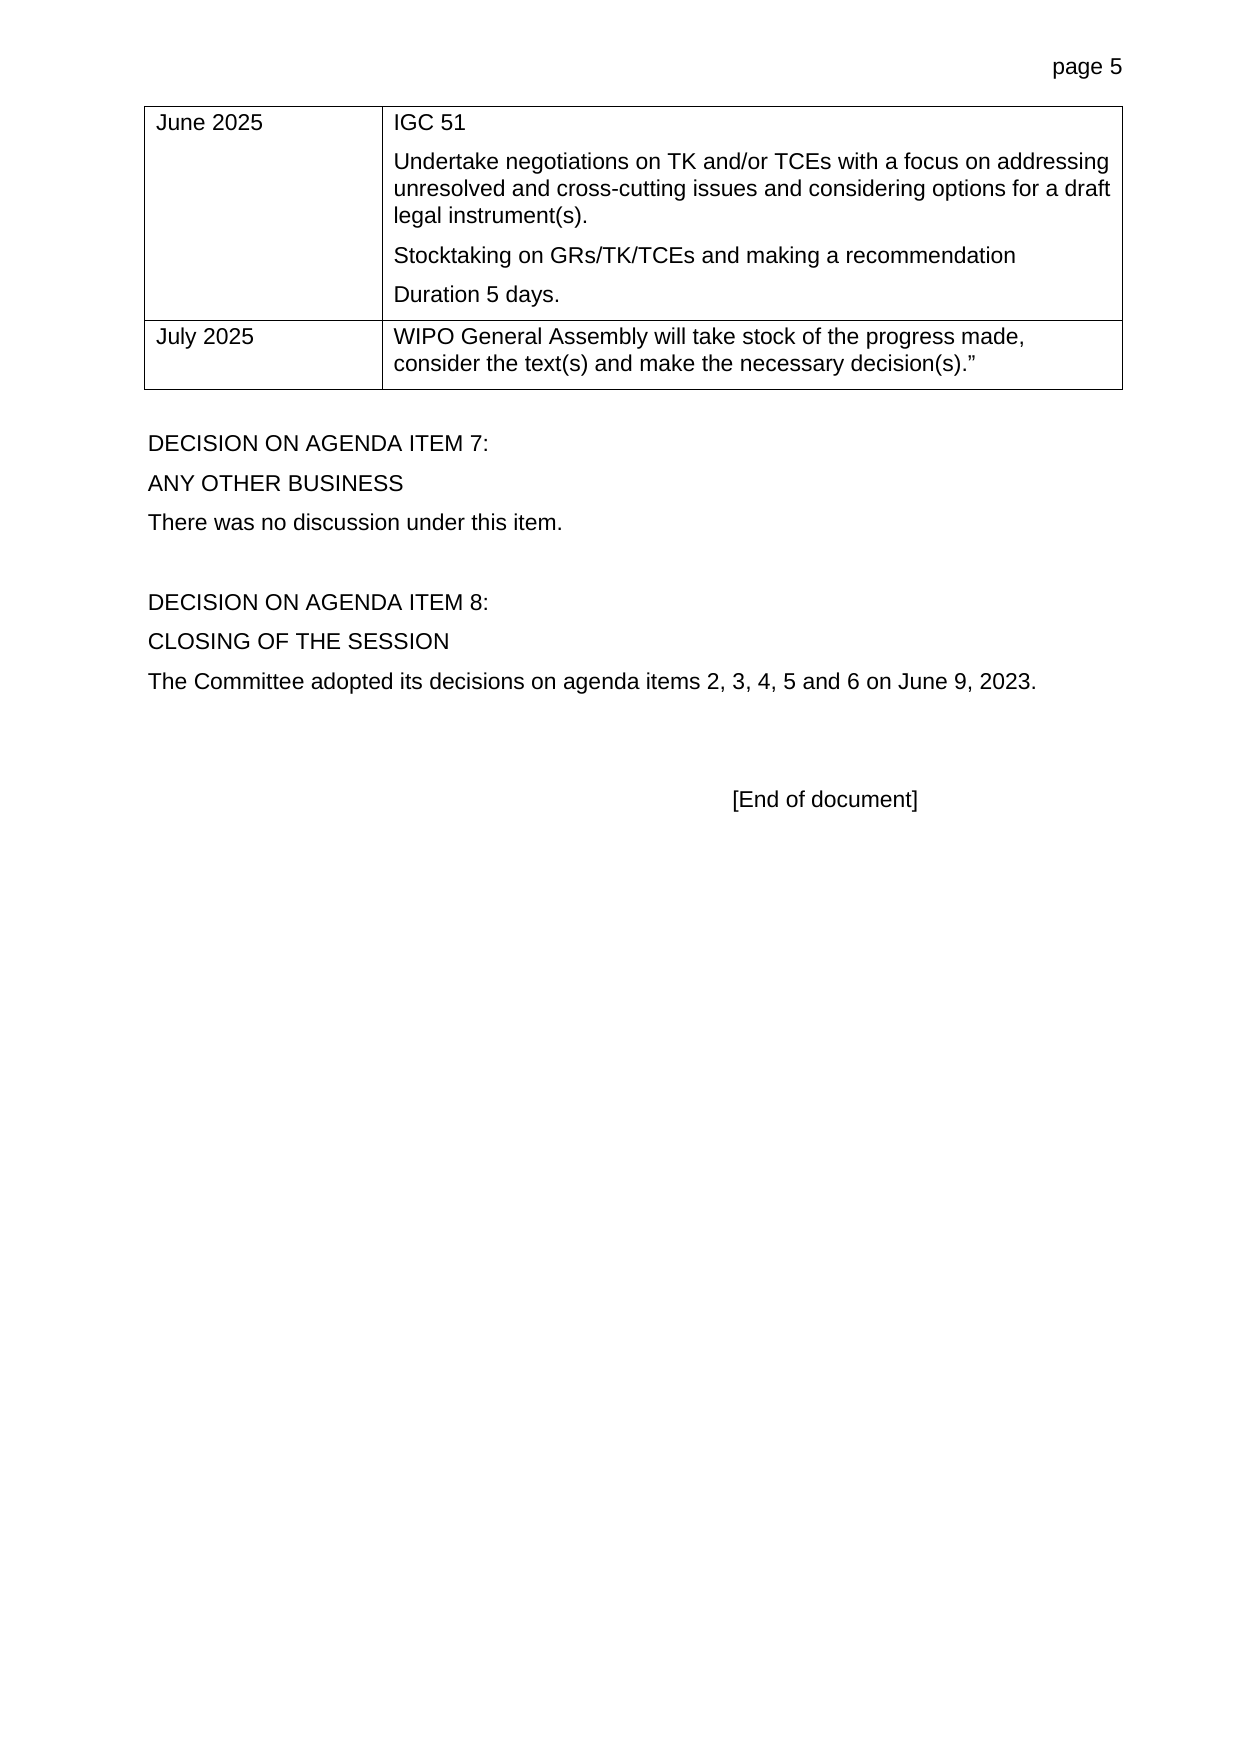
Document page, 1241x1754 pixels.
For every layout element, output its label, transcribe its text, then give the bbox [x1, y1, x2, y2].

text CLOSING OF THE SESSION [148, 627, 1122, 654]
table_cell IGC 51 Undertake negotiations on TK and/or TCEs with a focus on addressing unresolved and cross-cutting issues and considering options for a draft legal instrument(s). Stocktaking on GRs/TK/TCEs and making a recommendation Duration 5 days. [383, 107, 1122, 320]
text There was no discussion under this item. [148, 508, 1122, 536]
text The Committee adopted its decisions on agenda items 2, 3, 4, 5 and 6 on June 9, 2023. [148, 667, 1122, 694]
text ANY OTHER BUSINESS [148, 469, 1122, 496]
text DECISION ON AGENDA ITEM 8: [148, 588, 1122, 615]
table_cell WIPO General Assembly will take stock of the progress made, consider the text(s) and make the necessary decision(s).” [383, 321, 1122, 389]
table_cell June 2025 [145, 107, 382, 320]
table_cell July 2025 [145, 321, 382, 389]
text DECISION ON AGENDA ITEM 7: [148, 429, 1122, 456]
text [End of document] [673, 786, 1122, 813]
